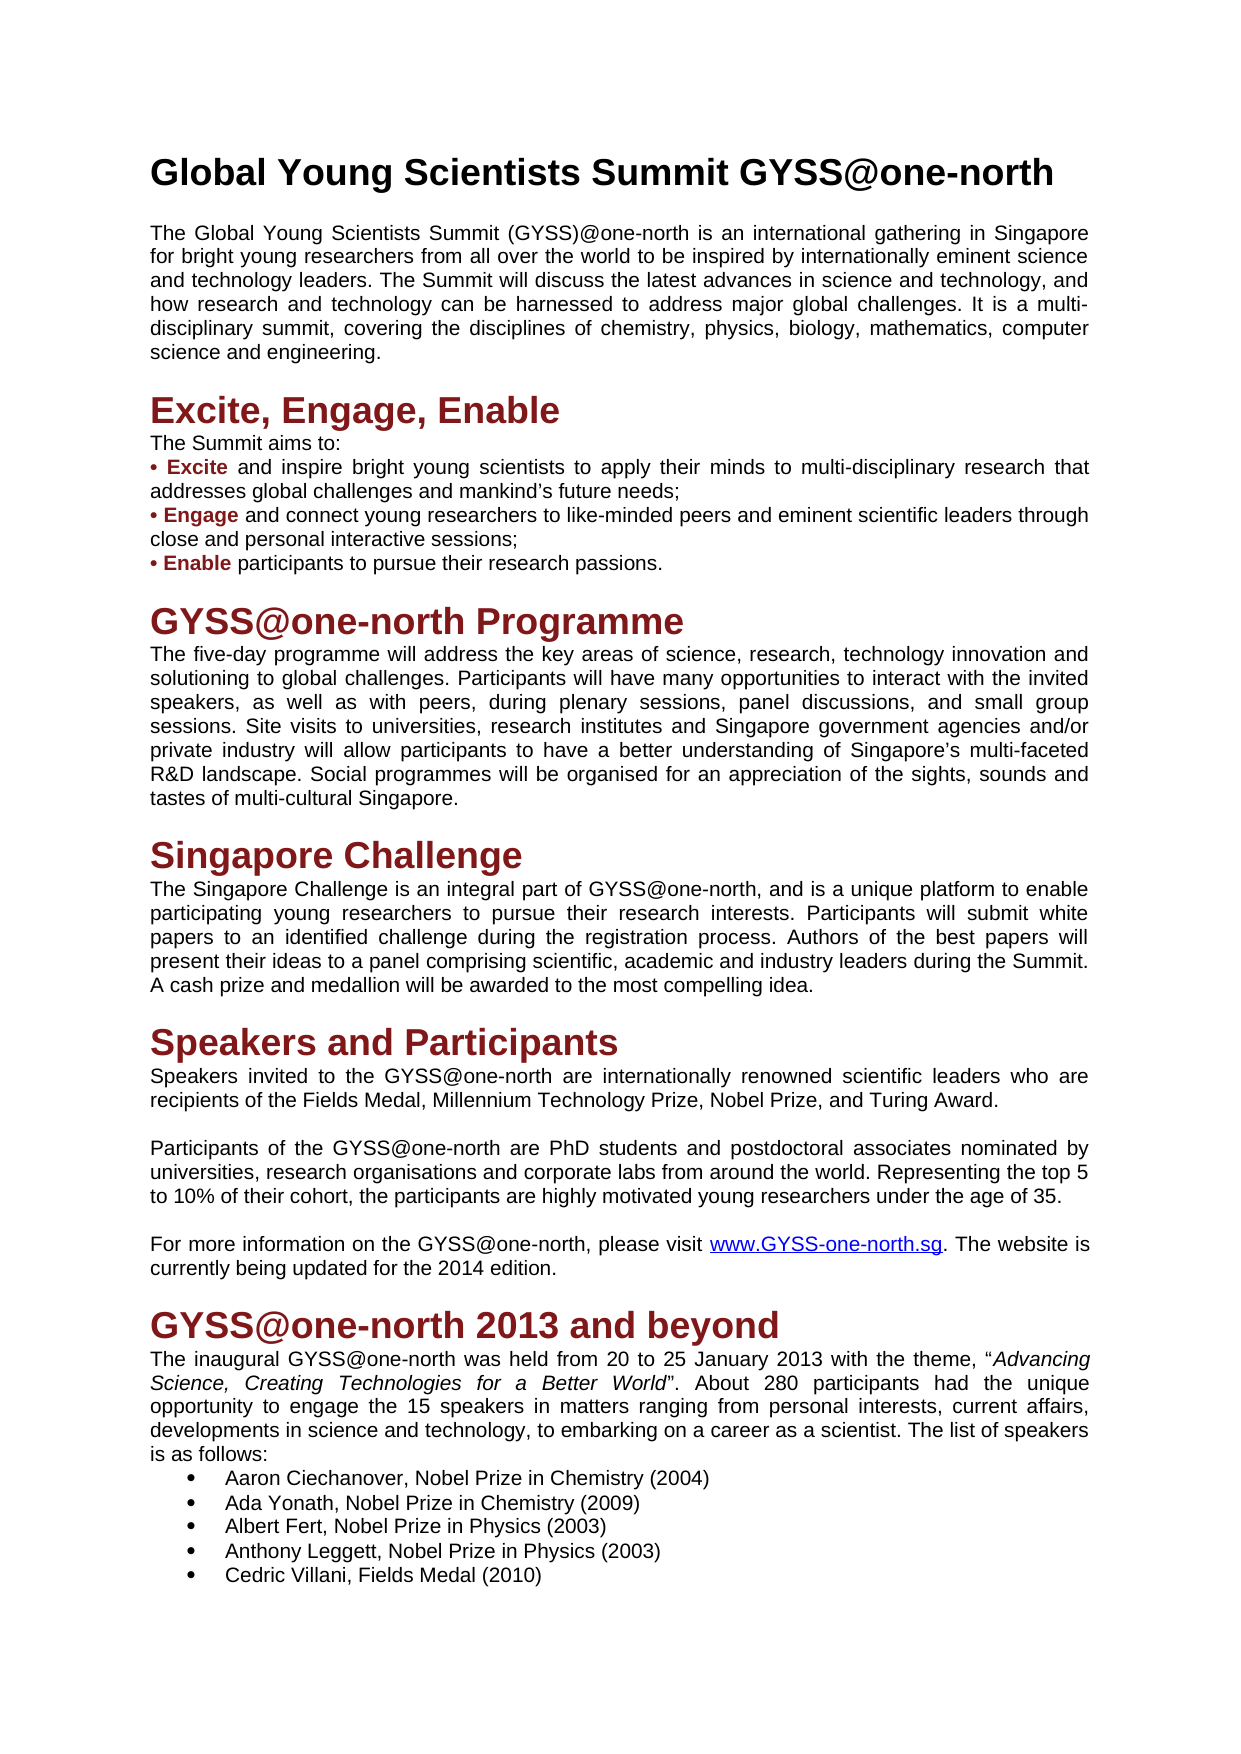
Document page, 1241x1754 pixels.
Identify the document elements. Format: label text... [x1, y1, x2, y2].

text GYSS@one-north Programme [150, 599, 1090, 642]
text Singapore Challenge [150, 834, 1090, 877]
text GYSS@one-north 2013 and beyond [150, 1303, 1090, 1346]
text Speakers and Participants [150, 1021, 1090, 1064]
text • Excite and inspire bright young scientists to apply their minds to multi-disciplinary research that addresses global challenges and mankind’s future needs; [150, 455, 1090, 503]
text The Summit aims to: [150, 431, 1090, 455]
list Albert Fert, Nobel Prize in Physics (2003) [187, 1514, 1090, 1538]
list Anthony Leggett, Nobel Prize in Physics (2003) [187, 1538, 1090, 1562]
text The inaugural GYSS@one-north was held from 20 to 25 January 2013 with the theme, “Advancing Science, Creating Technologies for a Better World”. About 280 participants had the unique opportunity to engage the 15 speakers in matters ranging from personal interests, current affairs, developments in science and technology, to embarking on a career as a scientist. The list of speakers is as follows: [150, 1346, 1090, 1466]
text • Enable participants to pursue their research passions. [150, 551, 1090, 575]
text Speakers invited to the GYSS@one-north are internationally renowned scientific leaders who are recipients of the Fields Medal, Millennium Technology Prize, Nobel Prize, and Turing Award. [150, 1064, 1090, 1112]
text The Global Young Scientists Summit (GYSS)@one-north is an international gathering in Singapore for bright young researchers from all over the world to be inspired by internationally eminent science and technology leaders. The Summit will discuss the latest advances in science and technology, and how research and technology can be harnessed to address major global challenges. It is a multi-disciplinary summit, covering the disciplines of chemistry, physics, biology, mathematics, computer science and engineering. [150, 220, 1090, 364]
text Global Young Scientists Summit GYSS@one-north [150, 150, 1090, 193]
list Cedric Villani, Fields Medal (2010) [187, 1562, 1090, 1587]
text The five-day programme will address the key areas of science, research, technology innovation and solutioning to global challenges. Participants will have many opportunities to interact with the invited speakers, as well as with peers, during plenary sessions, panel discussions, and small group sessions. Site visits to universities, research institutes and Singapore government agencies and/or private industry will allow participants to have a better understanding of Singapore’s multi-faceted R&D landscape. Social programmes will be organised for an appreciation of the sights, sounds and tastes of multi-cultural Singapore. [150, 642, 1090, 810]
text The Singapore Challenge is an integral part of GYSS@one-north, and is a unique platform to enable participating young researchers to pursue their research interests. Participants will submit white papers to an identified challenge during the registration process. Authors of the best papers will present their ideas to a panel comprising scientific, academic and industry leaders during the Summit. A cash prize and medallion will be awarded to the most compelling idea. [150, 877, 1090, 997]
text • Engage and connect young researchers to like-minded peers and eminent scientific leaders through close and personal interactive sessions; [150, 503, 1090, 551]
text For more information on the GYSS@one-north, please visit www.GYSS-one-north.sg. The website is currently being updated for the 2014 edition. [150, 1231, 1090, 1279]
list Ada Yonath, Nobel Prize in Chemistry (2009) [187, 1490, 1090, 1514]
list Aaron Ciechanover, Nobel Prize in Chemistry (2004) [187, 1466, 1090, 1490]
text Participants of the GYSS@one-north are PhD students and postdoctoral associates nominated by universities, research organisations and corporate labs from around the world. Representing the top 5 to 10% of their cohort, the participants are highly motivated young researchers under the age of 35. [150, 1136, 1090, 1207]
text Excite, Engage, Enable [150, 388, 1090, 431]
